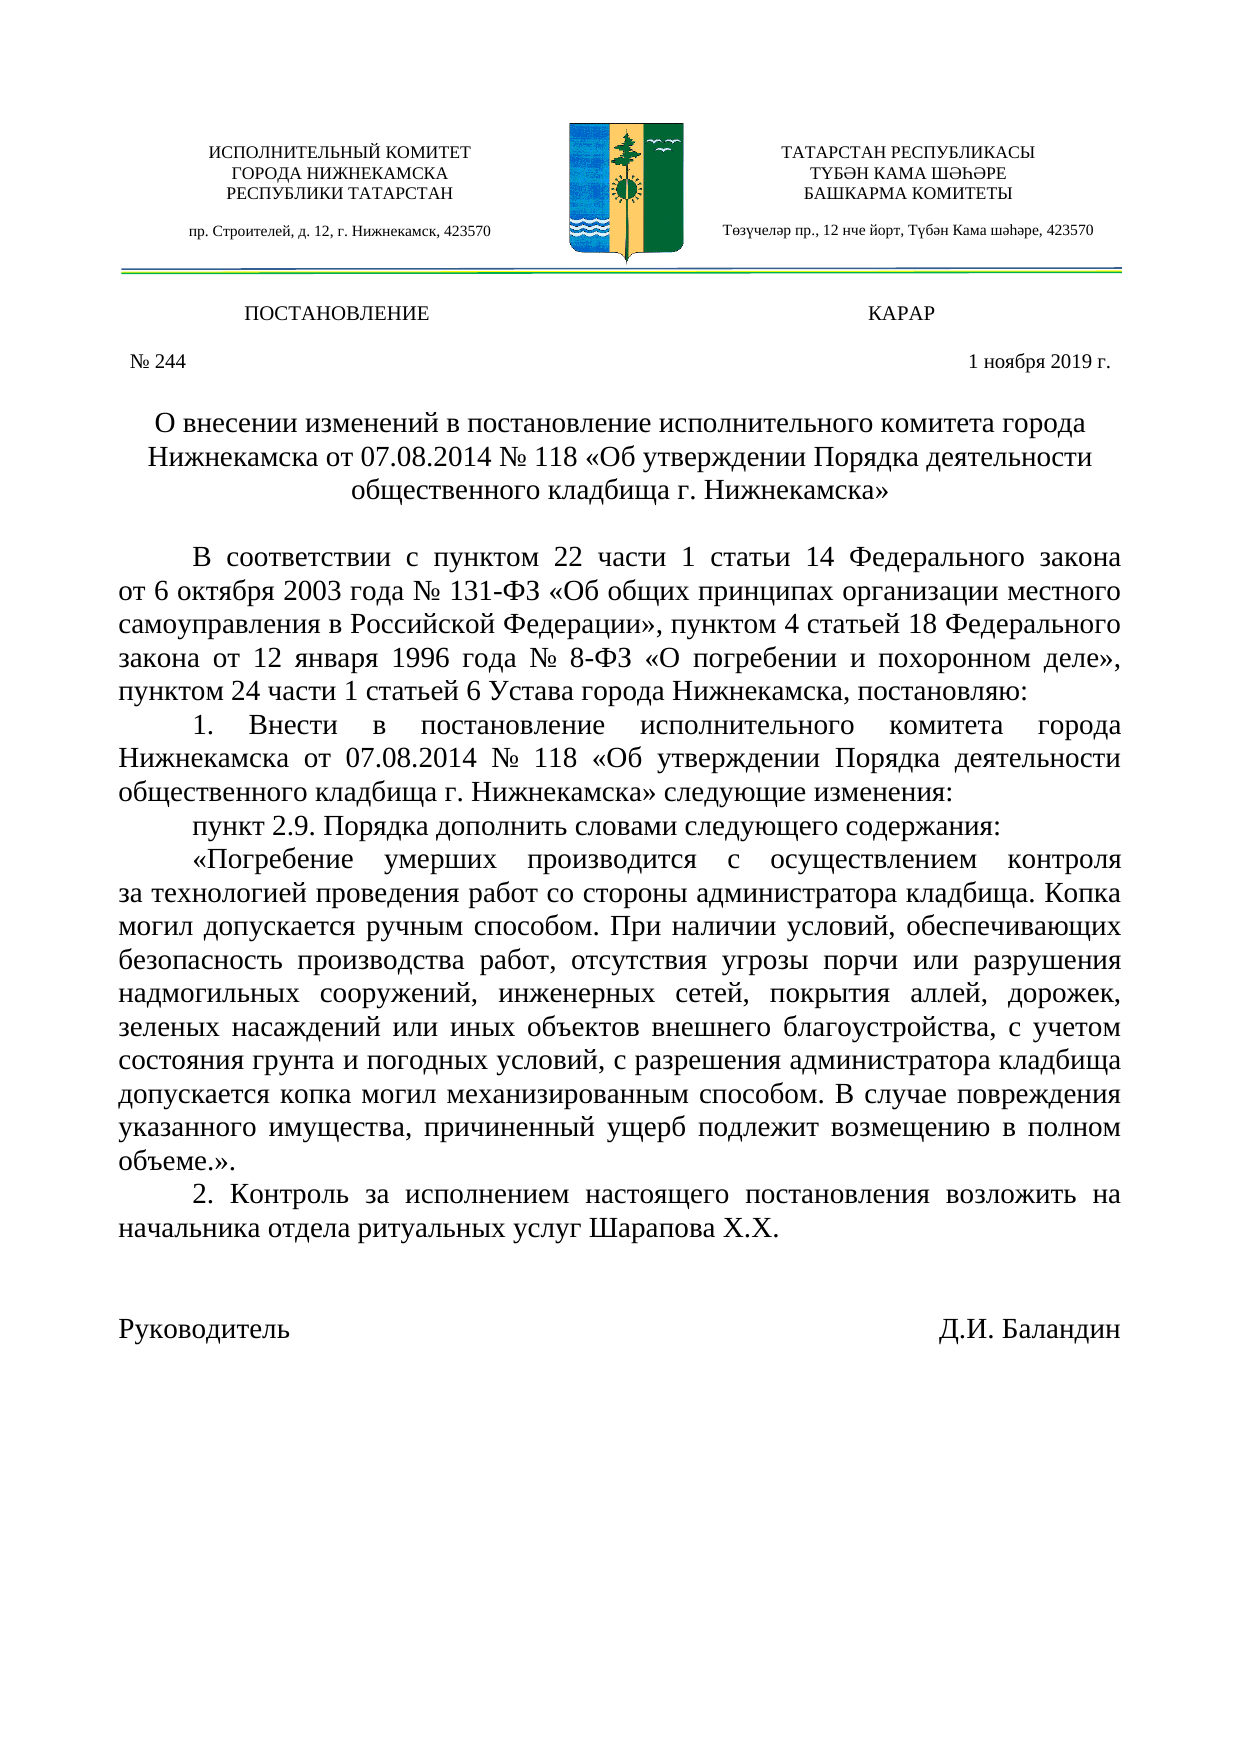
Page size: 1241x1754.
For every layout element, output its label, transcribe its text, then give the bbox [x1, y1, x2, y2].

text 1. Внести в постановление исполнительного комитета города Нижнекамска от 07.08.2014 № 118 «Об утверждении Порядка деятельности общественного кладбища г. Нижнекамска» следующие изменения: [118, 707, 1122, 808]
table_header ИСПОЛНИТЕЛЬНЫЙ КОМИТЕТ ГОРОДА НИЖНЕКАМСКА РЕСПУБЛИКИ ТАТАРСТАН пр. Строителей, д. 12, г. Нижнекамск, 423570 [118, 118, 561, 268]
table_cell КАРАР 1 ноября 2019 г. [665, 274, 1122, 405]
text «Погребение умерших производится с осуществлением контроля за технологией проведения работ со стороны администратора кладбища. Копка могил допускается ручным способом. При наличии условий, обеспечивающих безопасность производства работ, отсутствия угрозы порчи или разрушения надмогильных сооружений, инженерных сетей, покрытия аллей, дорожек, зеленых насаждений или иных объектов внешнего благоустройства, с учетом состояния грунта и погодных условий, с разрешения администратора кладбища допускается копка могил механизированным способом. В случае повреждения указанного имущества, причиненный ущерб подлежит возмещению в полном объеме.». [118, 841, 1122, 1177]
text пункт 2.9. Порядка дополнить словами следующего содержания: [118, 808, 1122, 841]
table_cell ПОСТАНОВЛЕНИЕ № 244 [118, 268, 664, 405]
table_header ТАТАРСТАН РЕСПУБЛИКАСЫ ТҮБӘН КАМА ШӘҺӘРЕ БАШКАРМА КОМИТЕТЫ Төзүчеләр пр., 12 нче йорт, Түбән Кама шәһәре, 423570 [694, 118, 1122, 267]
text Руководитель Д.И. Баландин [118, 1311, 1122, 1344]
text В соответствии с пунктом 22 части 1 статьи 14 Федерального закона от 6 октября 2003 года № 131-ФЗ «Об общих принципах организации местного самоуправления в Российской Федерации», пунктом 4 статьей 18 Федерального закона от 12 января 1996 года № 8-ФЗ «О погребении и похоронном деле», пунктом 24 части 1 статьей 6 Устава города Нижнекамска, постановляю: [118, 539, 1122, 707]
title О внесении изменений в постановление исполнительного комитета города Нижнекамска от 07.08.2014 № 118 «Об утверждении Порядка деятельности общественного кладбища г. Нижнекамска» [118, 405, 1122, 506]
picture [561, 118, 692, 267]
text 2. Контроль за исполнением настоящего постановления возложить на начальника отдела ритуальных услуг Шарапова Х.Х. [118, 1177, 1122, 1244]
